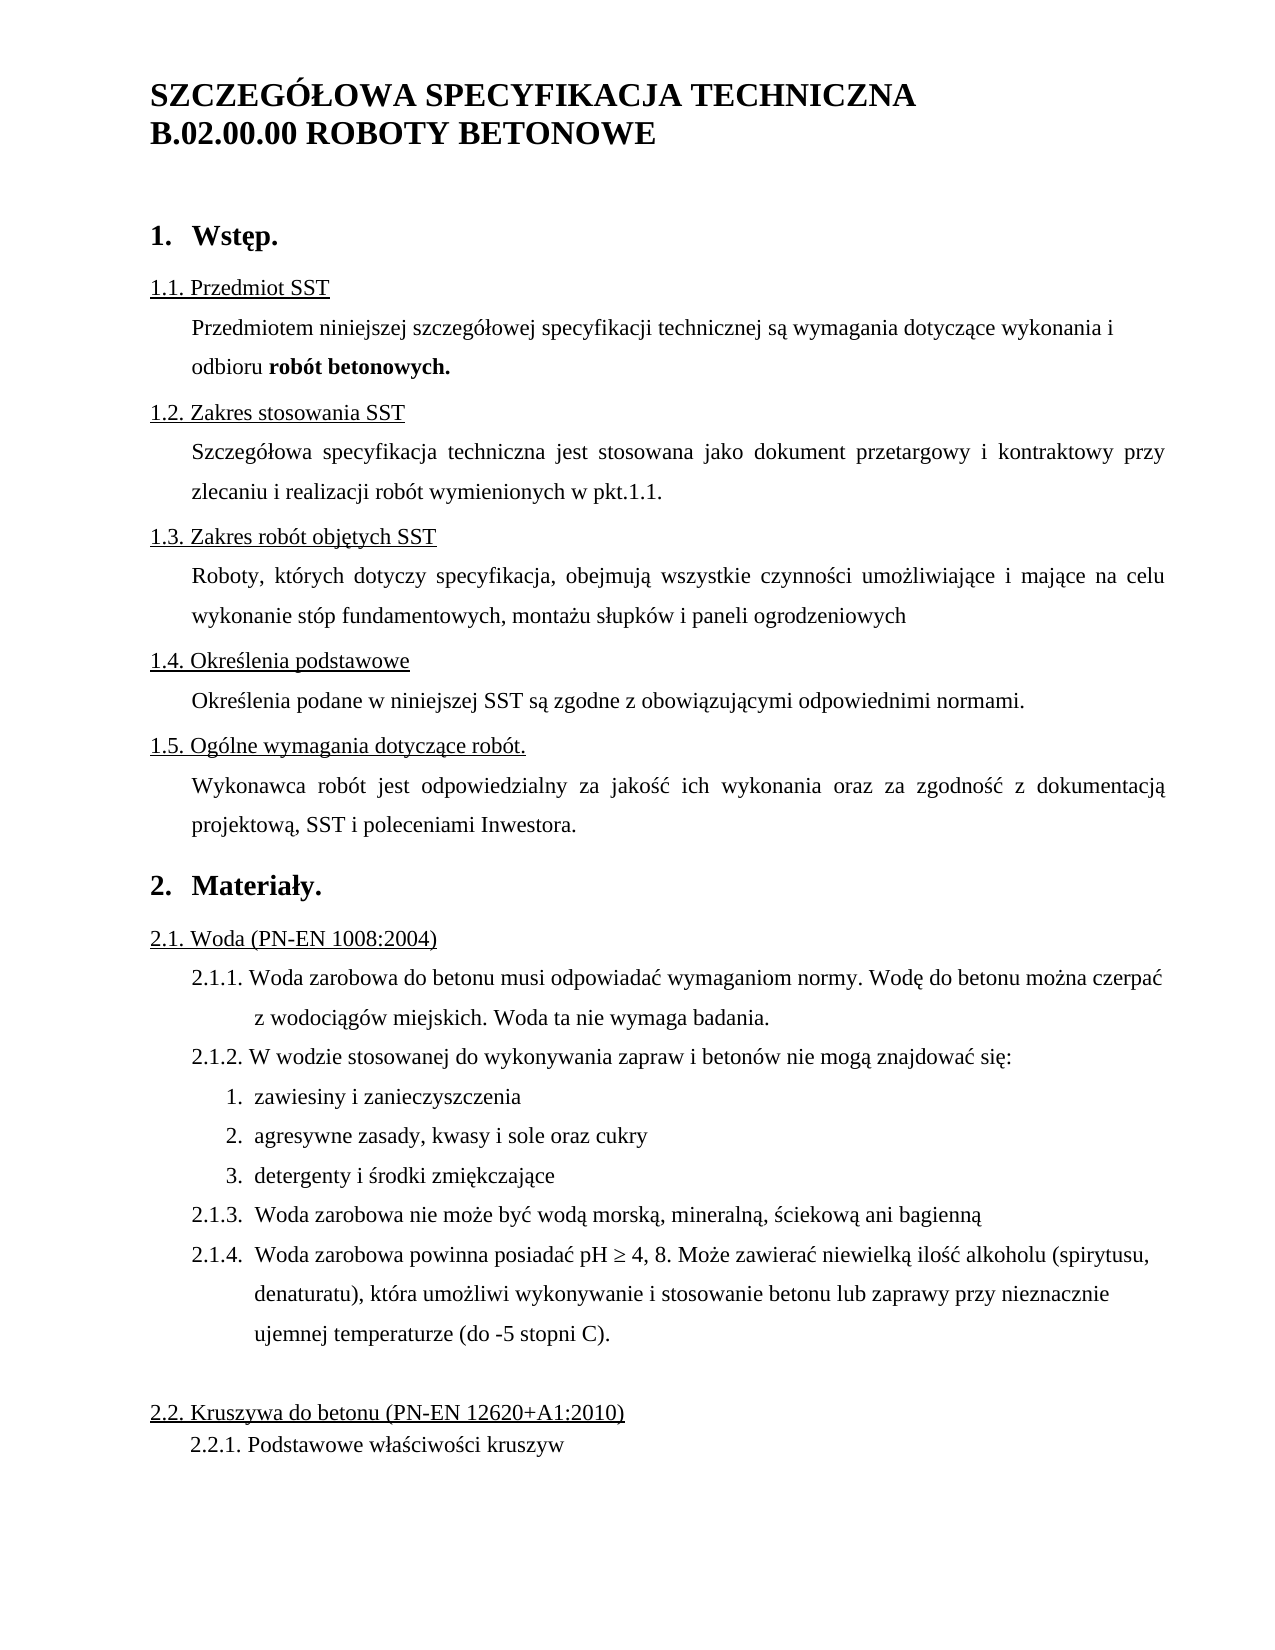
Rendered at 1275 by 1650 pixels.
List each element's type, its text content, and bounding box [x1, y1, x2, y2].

text 2.1. Woda (PN-EN 1008:2004) [150, 925, 1166, 951]
text 1. Wstęp. [150, 218, 1166, 252]
text Roboty, których dotyczy specyfikacja, obejmują wszystkie czynności umożliwiające i mające na celu wykonanie stóp fundamentowych, montażu słupków i paneli ogrodzeniowych [191, 563, 1166, 628]
text 2.1.3. Woda zarobowa nie może być wodą morską, mineralną, ściekową ani bagienną [191, 1201, 1166, 1227]
text 1.3. Zakres robót objętych SST [150, 523, 1166, 549]
text Przedmiotem niniejszej szczegółowej specyfikacji technicznej są wymagania dotyczące wykonania i odbioru robót betonowych. [191, 314, 1166, 380]
text 1.1. Przedmiot SST [150, 274, 1166, 301]
text Wykonawca robót jest odpowiedzialny za jakość ich wykonania oraz za zgodność z dokumentacją projektową, SST i poleceniami Inwestora. [191, 772, 1166, 838]
text 1.4. Określenia podstawowe [150, 647, 1166, 674]
text ujemnej temperaturze (do -5 stopni C). [191, 1319, 1166, 1346]
text denaturatu), która umożliwi wykonywanie i stosowanie betonu lub zaprawy przy nieznacznie [191, 1280, 1166, 1306]
text 1. zawiesiny i zanieczyszczenia [191, 1083, 1166, 1109]
text 2.2.1. Podstawowe właściwości kruszyw [150, 1431, 1166, 1457]
text 2. agresywne zasady, kwasy i sole oraz cukry [191, 1122, 1166, 1148]
text 2. Materiały. [150, 868, 1166, 902]
text 3. detergenty i środki zmiękczające [191, 1162, 1166, 1188]
text 1.2. Zakres stosowania SST [150, 399, 1166, 425]
subtitle 2.2. Kruszywa do betonu (PN-EN 12620+A1:2010) [150, 1398, 1166, 1425]
text SZCZEGÓŁOWA SPECYFIKACJA TECHNICZNA B.02.00.00 ROBOTY BETONOWE [150, 75, 1166, 152]
text 1.5. Ogólne wymagania dotyczące robót. [150, 732, 1166, 759]
text 2.1.4. Woda zarobowa powinna posiadać pH ≥ 4, 8. Może zawierać niewielką ilość alkoholu (spirytusu, [191, 1241, 1166, 1267]
text 2.1.2. W wodzie stosowanej do wykonywania zapraw i betonów nie mogą znajdować się: [191, 1043, 1166, 1069]
text z wodociągów miejskich. Woda ta nie wymaga badania. [191, 1004, 1166, 1030]
text Określenia podane w niniejszej SST są zgodne z obowiązującymi odpowiednimi normami. [191, 687, 1166, 713]
text Szczegółowa specyfikacja techniczna jest stosowana jako dokument przetargowy i kontraktowy przy zlecaniu i realizacji robót wymienionych w pkt.1.1. [191, 438, 1166, 504]
text 2.1.1. Woda zarobowa do betonu musi odpowiadać wymaganiom normy. Wodę do betonu można czerpać [191, 964, 1166, 991]
